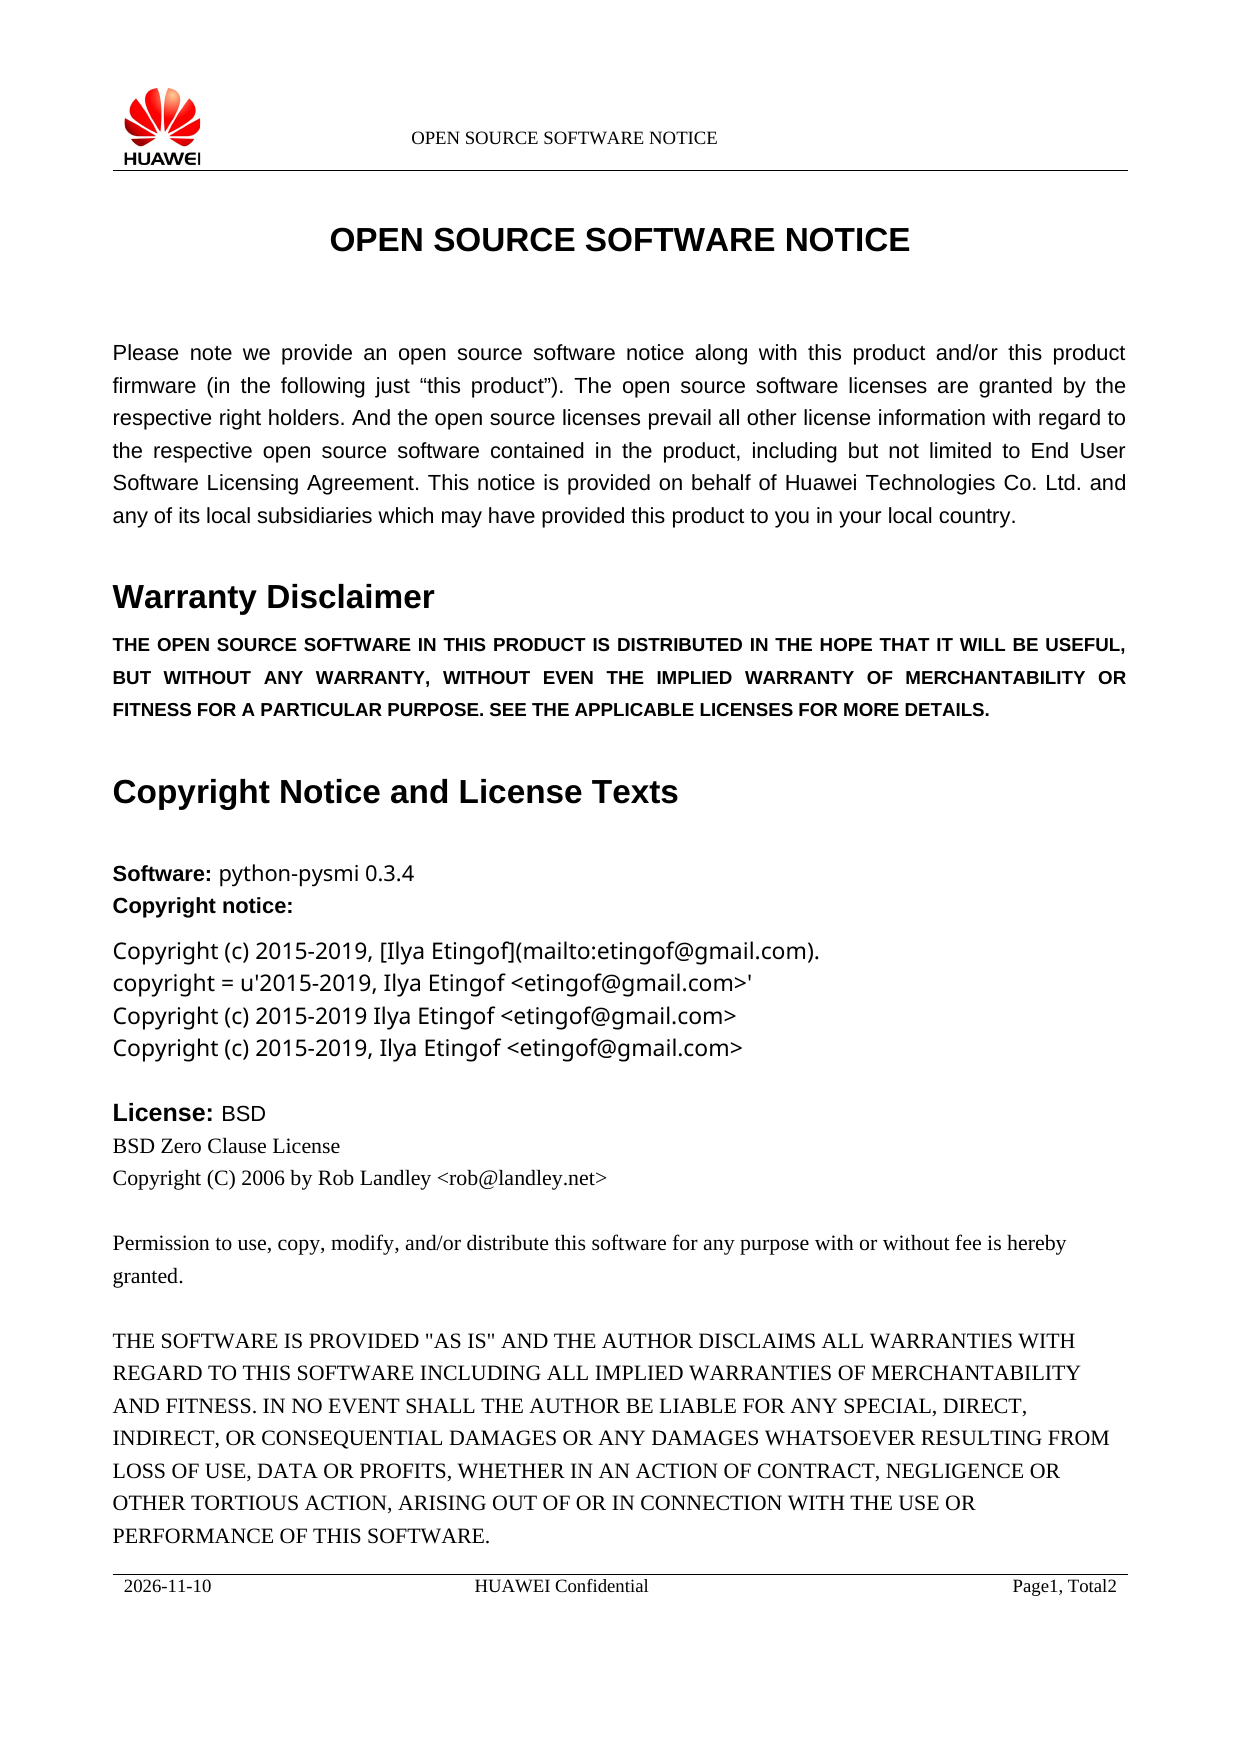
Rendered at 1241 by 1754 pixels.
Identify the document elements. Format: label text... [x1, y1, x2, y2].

text Copyright (c) 2015-2019, [Ilya Etingof](mailto:etingof@gmail.com). copyright = u'2015-2019, Ilya Etingof <etingof@gmail.com>' Copyright (c) 2015-2019 Ilya Etingof <etingof@gmail.com> Copyright (c) 2015-2019, Ilya Etingof <etingof@gmail.com> [112, 934, 1128, 1096]
text Copyright Notice and License Texts [112, 759, 1128, 824]
text The open source software in this product is distributed in the hope that it will be useful, but WITHOUT ANY WARRANTY, without even the implied warranty of MERCHANTABILITY or FITNESS FOR A PARTICULAR PURPOSE. See the applicable licenses for more details. [112, 629, 1128, 726]
text License: BSD [112, 1096, 1128, 1129]
text Please note we provide an open source software notice along with this product and/or this product firmware (in the following just “this product”). The open source software licenses are granted by the respective right holders. And the open source licenses prevail all other license information with regard to the respective open source software contained in the product, including but not limited to End User Software Licensing Agreement. This notice is provided on behalf of Huawei Technologies Co. Ltd. and any of its local subsidiaries which may have provided this product to you in your local country. [112, 336, 1128, 531]
title Software: python-pysmi 0.3.4 [112, 856, 1128, 889]
text OPEN SOURCE SOFTWARE NOTICE [112, 206, 1128, 271]
text Copyright notice: [112, 889, 1128, 921]
text Warranty Disclaimer [112, 564, 1128, 629]
picture [124, 88, 201, 165]
